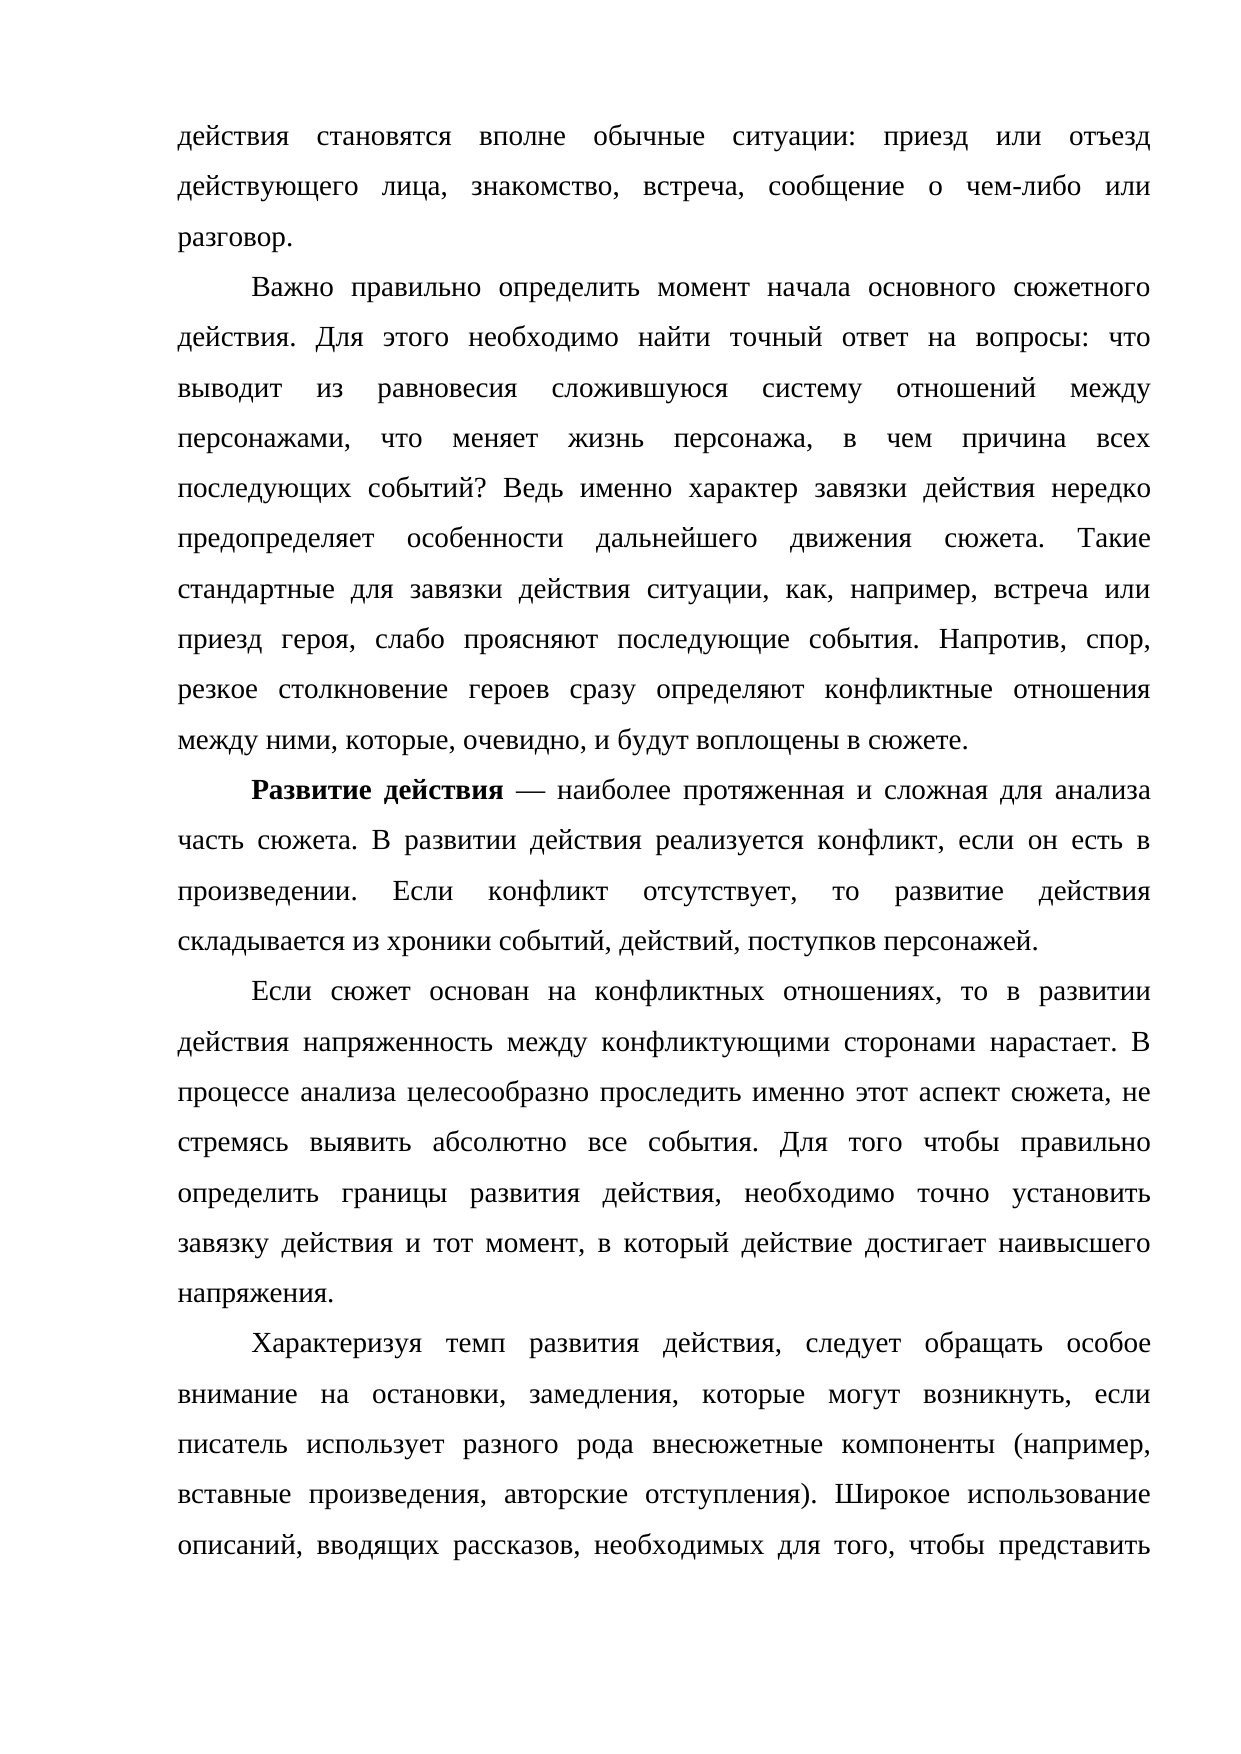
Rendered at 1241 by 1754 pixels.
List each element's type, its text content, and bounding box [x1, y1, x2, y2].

text Важно правильно определить момент начала основного сюжетного действия. Для этого необходимо найти точный ответ на вопросы: что выводит из равновесия сложившуюся систему отношений между персонажами, что меняет жизнь персонажа, в чем причина всех последующих событий? Ведь именно характер завязки действия нередко предопределяет особенности дальнейшего движения сюжета. Такие стандартные для завязки действия ситуации, как, например, встреча или приезд героя, слабо проясняют последующие события. Напротив, спор, резкое столкновение героев сразу определяют конфликтные отношения между ними, которые, очевидно, и будут воплощены в сюжете. [177, 269, 1152, 755]
text Если сюжет основан на конфликтных отношениях, то в развитии действия напряженность между конфликтующими сторонами нарастает. В процессе анализа целесообразно проследить именно этот аспект сюжета, не стремясь выявить абсолютно все события. Для того чтобы правильно определить границы развития действия, необходимо точно установить завязку действия и тот момент, в который действие достигает наивысшего напряжения. [177, 973, 1152, 1309]
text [177, 118, 1152, 252]
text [177, 1326, 1152, 1560]
text Развитие действия — наиболее протяженная и сложная для анализа часть сюжета. В развитии действия реализуется конфликт, если он есть в произведении. Если конфликт отсутствует, то развитие действия складывается из хроники событий, действий, поступков персонажей. [177, 772, 1152, 957]
